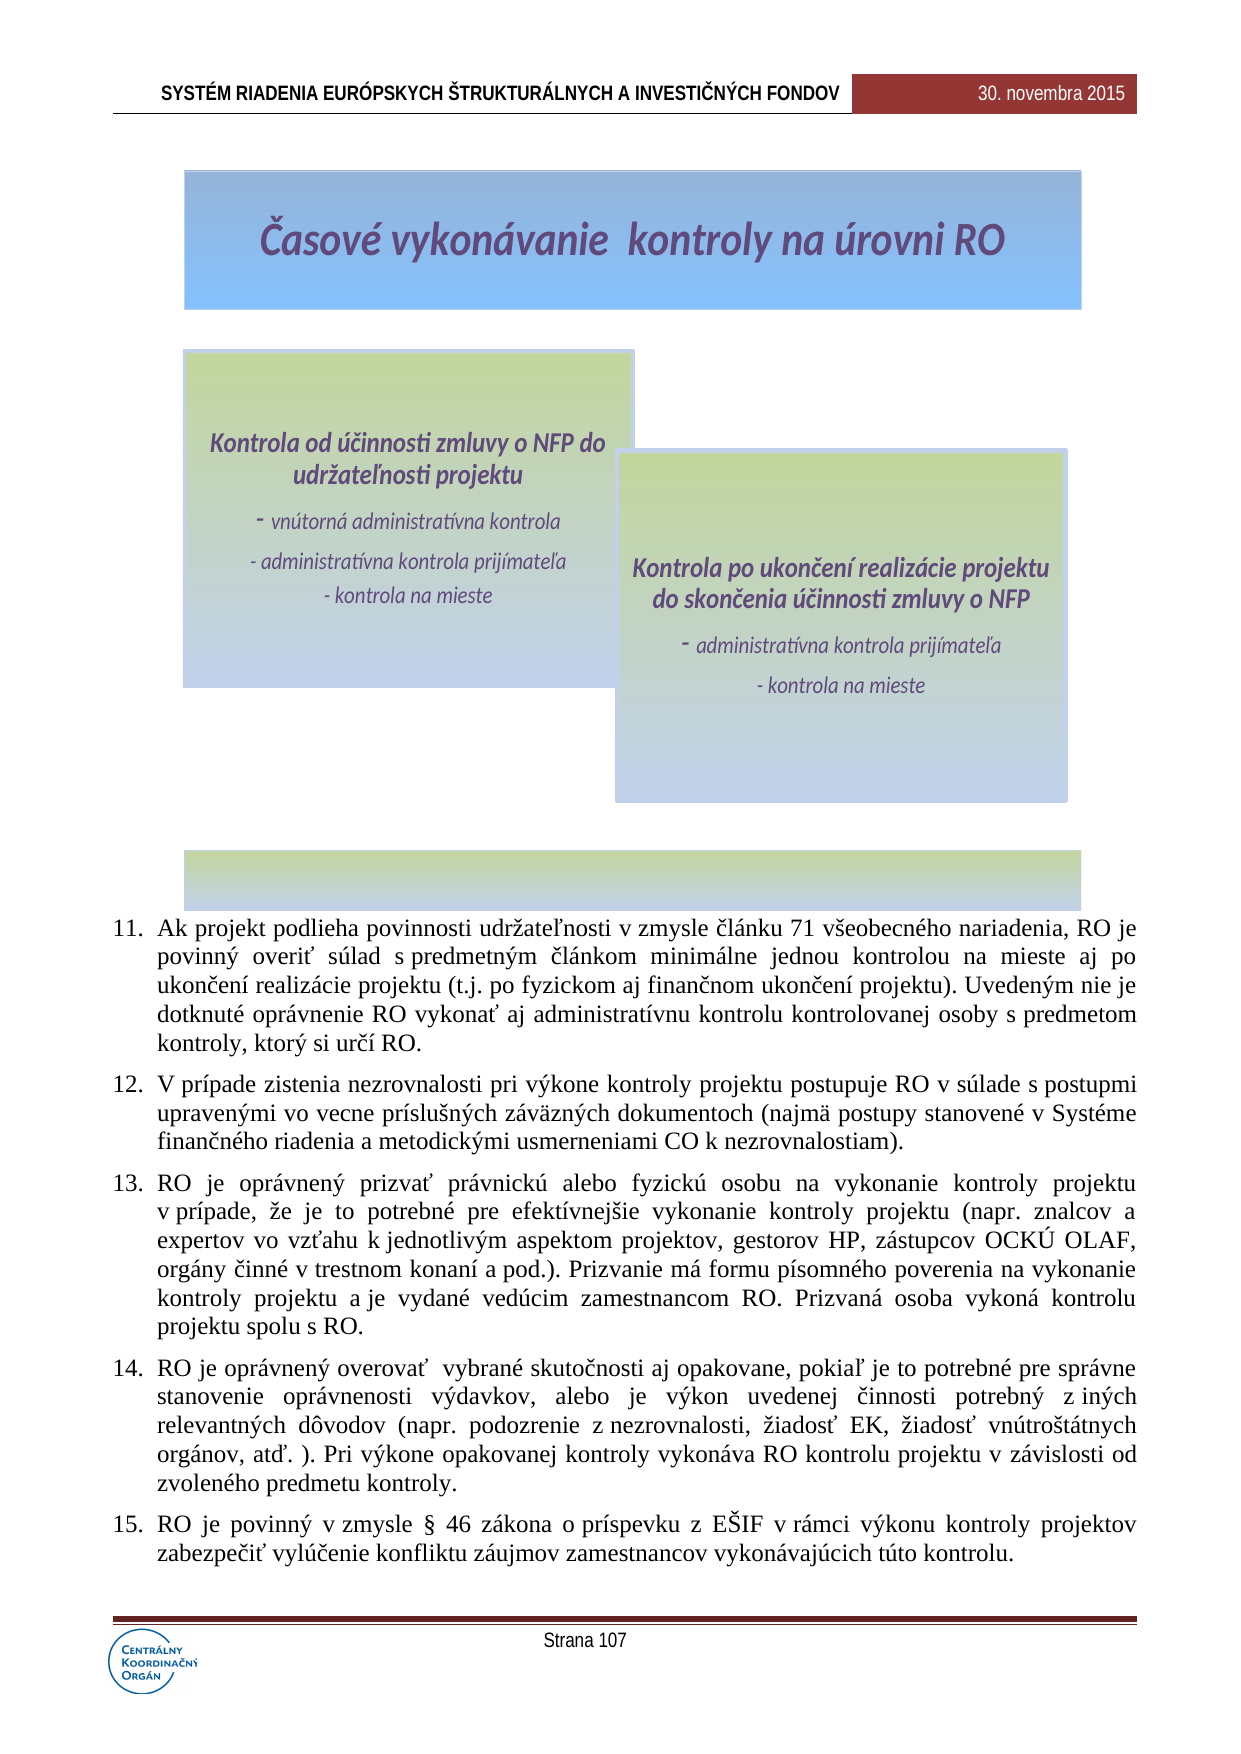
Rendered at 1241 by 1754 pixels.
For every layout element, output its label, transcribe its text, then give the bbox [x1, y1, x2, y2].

list Ak projekt podlieha povinnosti udržateľnosti v zmysle článku 71 všeobecného nariadenia, RO je povinný overiť súlad s predmetným článkom minimálne jednou kontrolou na mieste aj po ukončení realizácie projektu (t.j. po fyzickom aj finančnom ukončení projektu). Uvedeným nie je dotknuté oprávnenie RO vykonať aj administratívnu kontrolu kontrolovanej osoby s predmetom kontroly, ktorý si určí RO. [112, 150, 1137, 1056]
list RO je oprávnený overovať vybrané skutočnosti aj opakovane, pokiaľ je to potrebné pre správne stanovenie oprávnenosti výdavkov, alebo je výkon uvedenej činnosti potrebný z iných relevantných dôvodov (napr. podozrenie z nezrovnalosti, žiadosť EK, žiadosť vnútroštátnych orgánov, atď. ). Pri výkone opakovanej kontroly vykonáva RO kontrolu projektu v závislosti od zvoleného predmetu kontroly. [112, 1353, 1137, 1496]
list RO je povinný v zmysle § 46 zákona o príspevku z EŠIF v rámci výkonu kontroly projektov zabezpečiť vylúčenie konfliktu záujmov zamestnancov vykonávajúcich túto kontrolu. [112, 1509, 1137, 1566]
picture [106, 1627, 198, 1693]
list RO je oprávnený prizvať právnickú alebo fyzickú osobu na vykonanie kontroly projektu v prípade, že je to potrebné pre efektívnejšie vykonanie kontroly projektu (napr. znalcov a expertov vo vzťahu k jednotlivým aspektom projektov, gestorov HP, zástupcov OCKÚ OLAF, orgány činné v trestnom konaní a pod.). Prizvanie má formu písomného poverenia na vykonanie kontroly projektu a je vydané vedúcim zamestnancom RO. Prizvaná osoba vykoná kontrolu projektu spolu s RO. [112, 1168, 1137, 1340]
list V prípade zistenia nezrovnalosti pri výkone kontroly projektu postupuje RO v súlade s postupmi upravenými vo vecne príslušných záväzných dokumentoch (najmä postupy stanovené v Systéme finančného riadenia a metodickými usmerneniami CO k nezrovnalostiam). [112, 1069, 1137, 1155]
